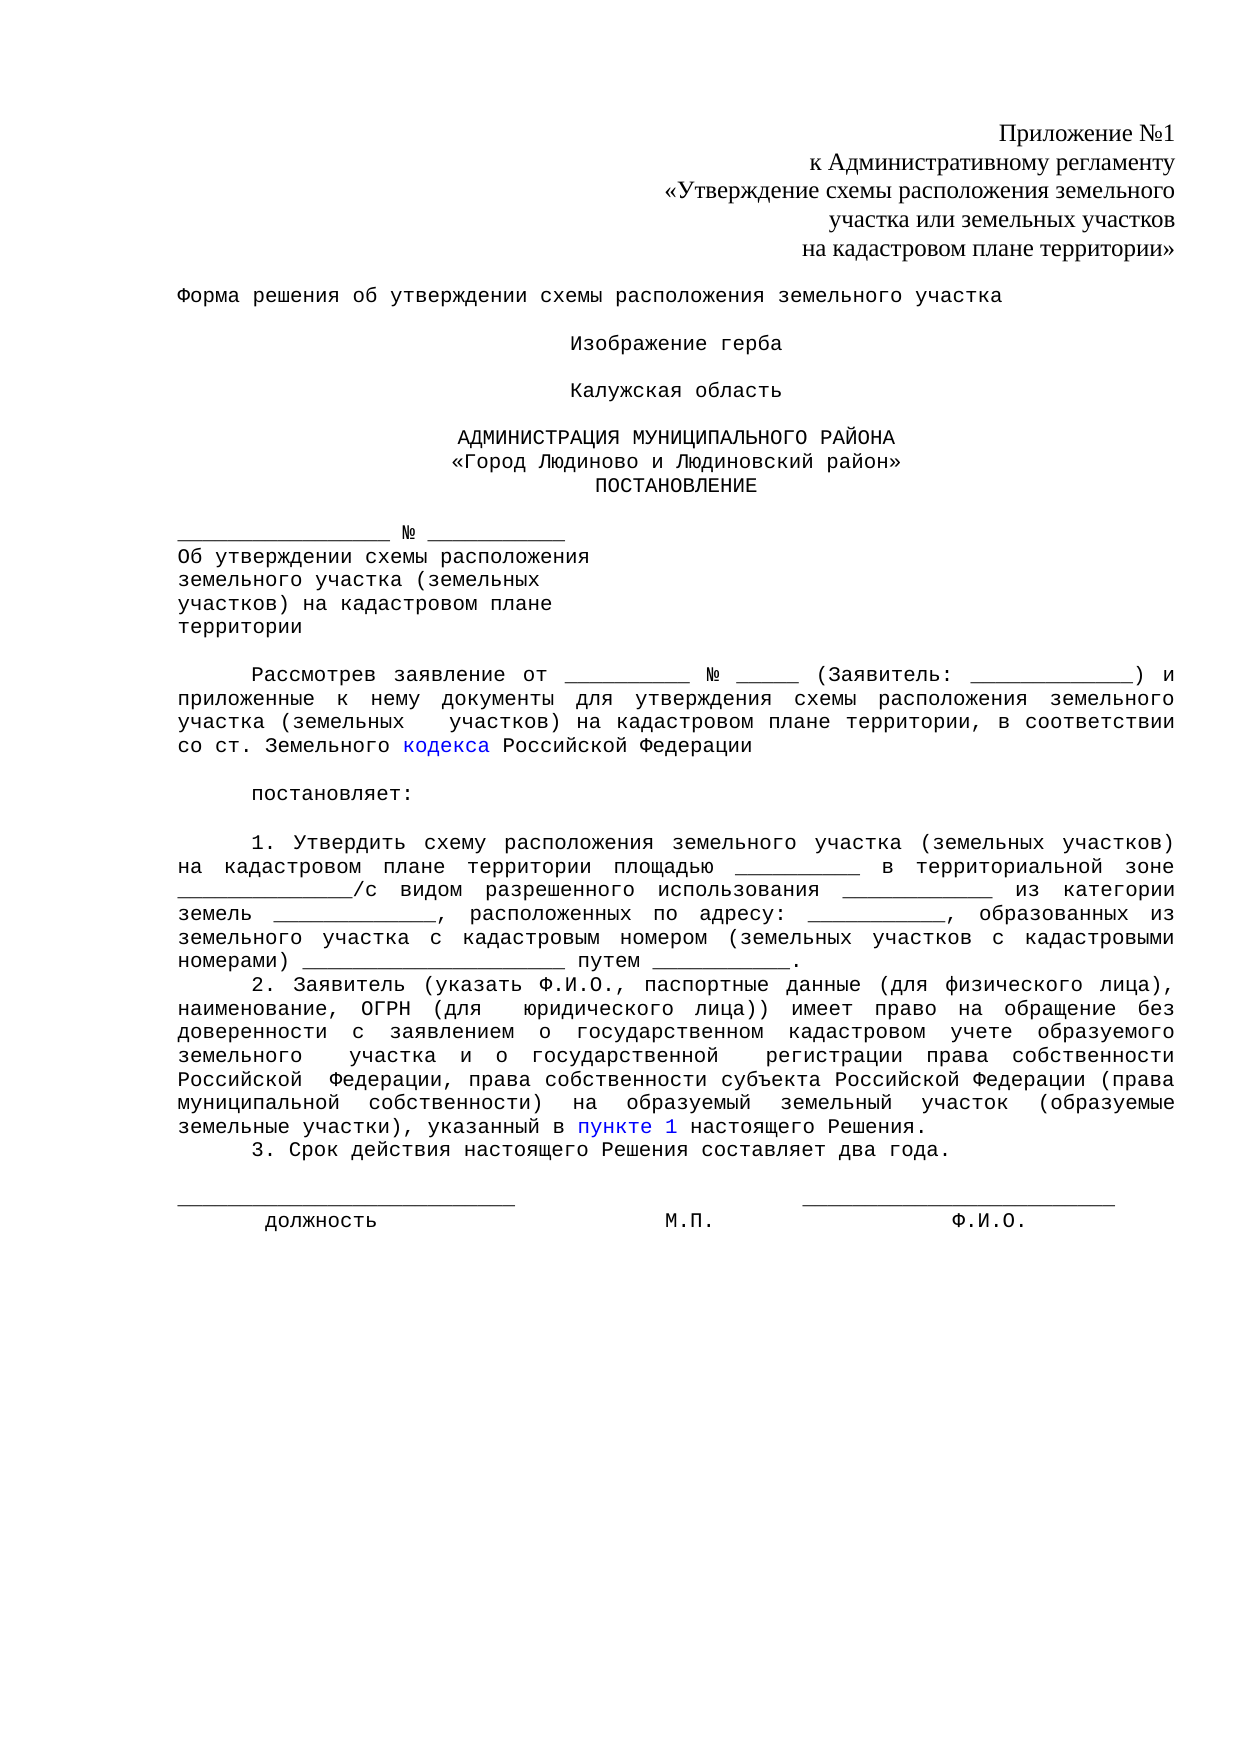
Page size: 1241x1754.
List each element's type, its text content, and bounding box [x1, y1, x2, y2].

text постановляет: [177, 783, 1175, 807]
text участка или земельных участков [177, 204, 1175, 233]
text Калужская область [177, 380, 1175, 404]
text 3. Срок действия настоящего Решения составляет два года. [177, 1139, 1175, 1163]
text к Административному регламенту [177, 147, 1175, 176]
text на кадастровом плане территории» [177, 233, 1175, 262]
text Об утверждении схемы расположения [177, 546, 1175, 569]
text участков) на кадастровом плане [177, 593, 1175, 617]
text территории [177, 617, 1175, 640]
text Рассмотрев заявление от __________ № _____ (Заявитель: _____________) и приложенные к нему документы для утверждения схемы расположения земельного участка (земельных участков) на кадастровом плане территории, в соответствии со ст. Земельного кодекса Российской Федерации [177, 664, 1175, 758]
text _________________ № ___________ [177, 522, 1175, 546]
text 1. Утвердить схему расположения земельного участка (земельных участков) на кадастровом плане территории площадью __________ в территориальной зоне ______________/с видом разрешенного использования ____________ из категории земель _____________, расположенных по адресу: ___________, образованных из земельного участка с кадастровым номером (земельных участков с кадастровыми номерами) _____________________ путем ___________. [177, 832, 1175, 974]
text должность М.П. Ф.И.О. [177, 1210, 1175, 1234]
text Форма решения об утверждении схемы расположения земельного участка [177, 286, 1175, 309]
text 2. Заявитель (указать Ф.И.О., паспортные данные (для физического лица), наименование, ОГРН (для юридического лица)) имеет право на обращение без доверенности с заявлением о государственном кадастровом учете образуемого земельного участка и о государственной регистрации права собственности Российской Федерации, права собственности субъекта Российской Федерации (права муниципальной собственности) на образуемый земельный участок (образуемые земельные участки), указанный в пункте 1 настоящего Решения. [177, 974, 1175, 1139]
text ___________________________ _________________________ [177, 1187, 1175, 1210]
text ПОСТАНОВЛЕНИЕ [177, 475, 1175, 498]
text Изображение герба [177, 333, 1175, 356]
text «Город Людиново и Людиновский район» [177, 451, 1175, 475]
text «Утверждение схемы расположения земельного [177, 176, 1175, 204]
text земельного участка (земельных [177, 569, 1175, 593]
text АДМИНИСТРАЦИЯ МУНИЦИПАЛЬНОГО РАЙОНА [177, 427, 1175, 451]
subtitle Приложение №1 [177, 118, 1175, 147]
